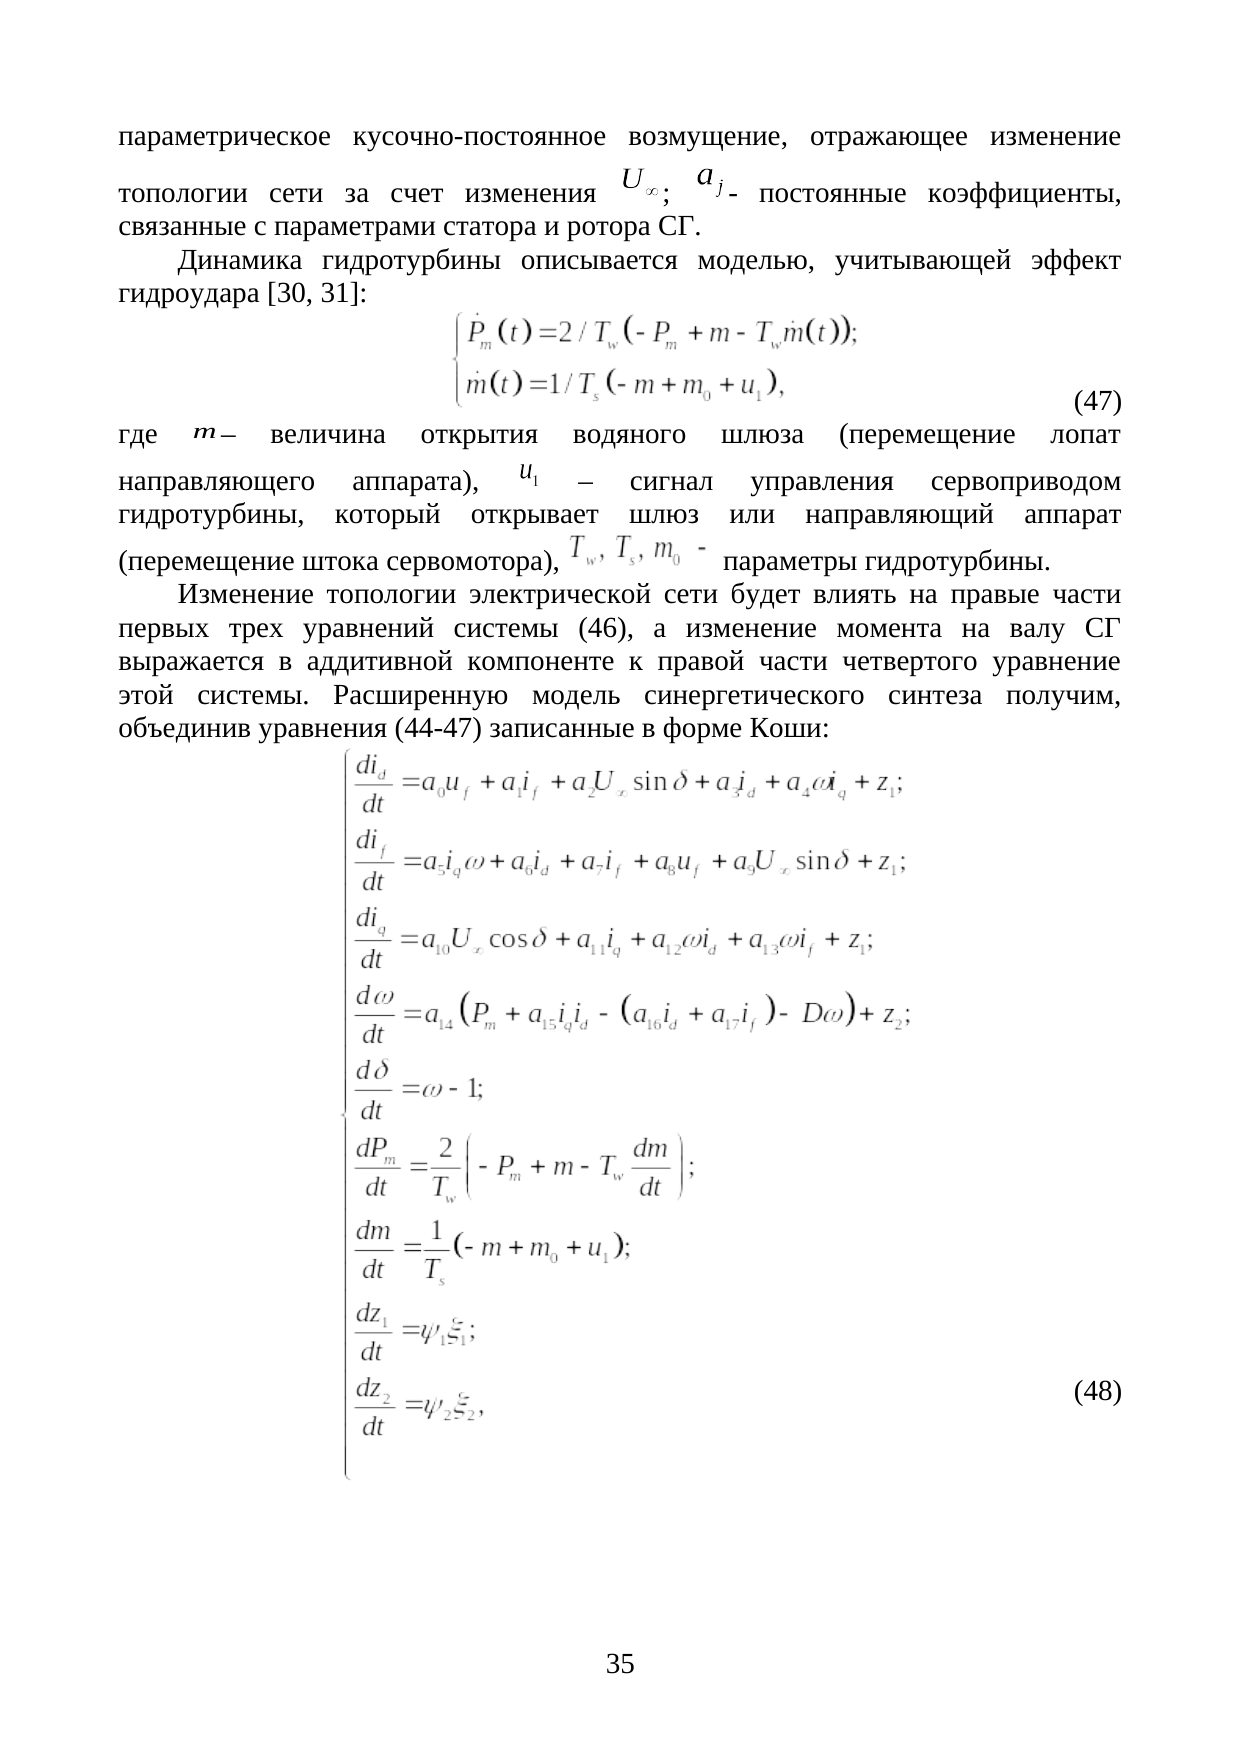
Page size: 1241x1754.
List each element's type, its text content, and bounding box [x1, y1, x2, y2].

text (48) [0, 744, 1122, 1526]
text (47) [118, 309, 1122, 417]
text где – величина открытия водяного шлюза (перемещение лопат направляющего аппарата), – сигнал управления сервоприводом гидротурбины, который открывает шлюз или направляющий аппарат (перемещение штока сервомотора), параметры гидротурбины. [118, 417, 1122, 576]
text Изменение топологии электрической сети будет влиять на правые части первых трех уравнений системы (46), а изменение момента на валу СГ выражается в аддитивной компоненте к правой части четвертого уравнение этой системы. Расширенную модель синергетического синтеза получим, объединив уравнения (44-47) записанные в форме Коши: [118, 576, 1122, 744]
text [118, 118, 1122, 242]
text Динамика гидротурбины описывается моделью, учитывающей эффект гидроудара [30, 31]: [118, 242, 1122, 309]
